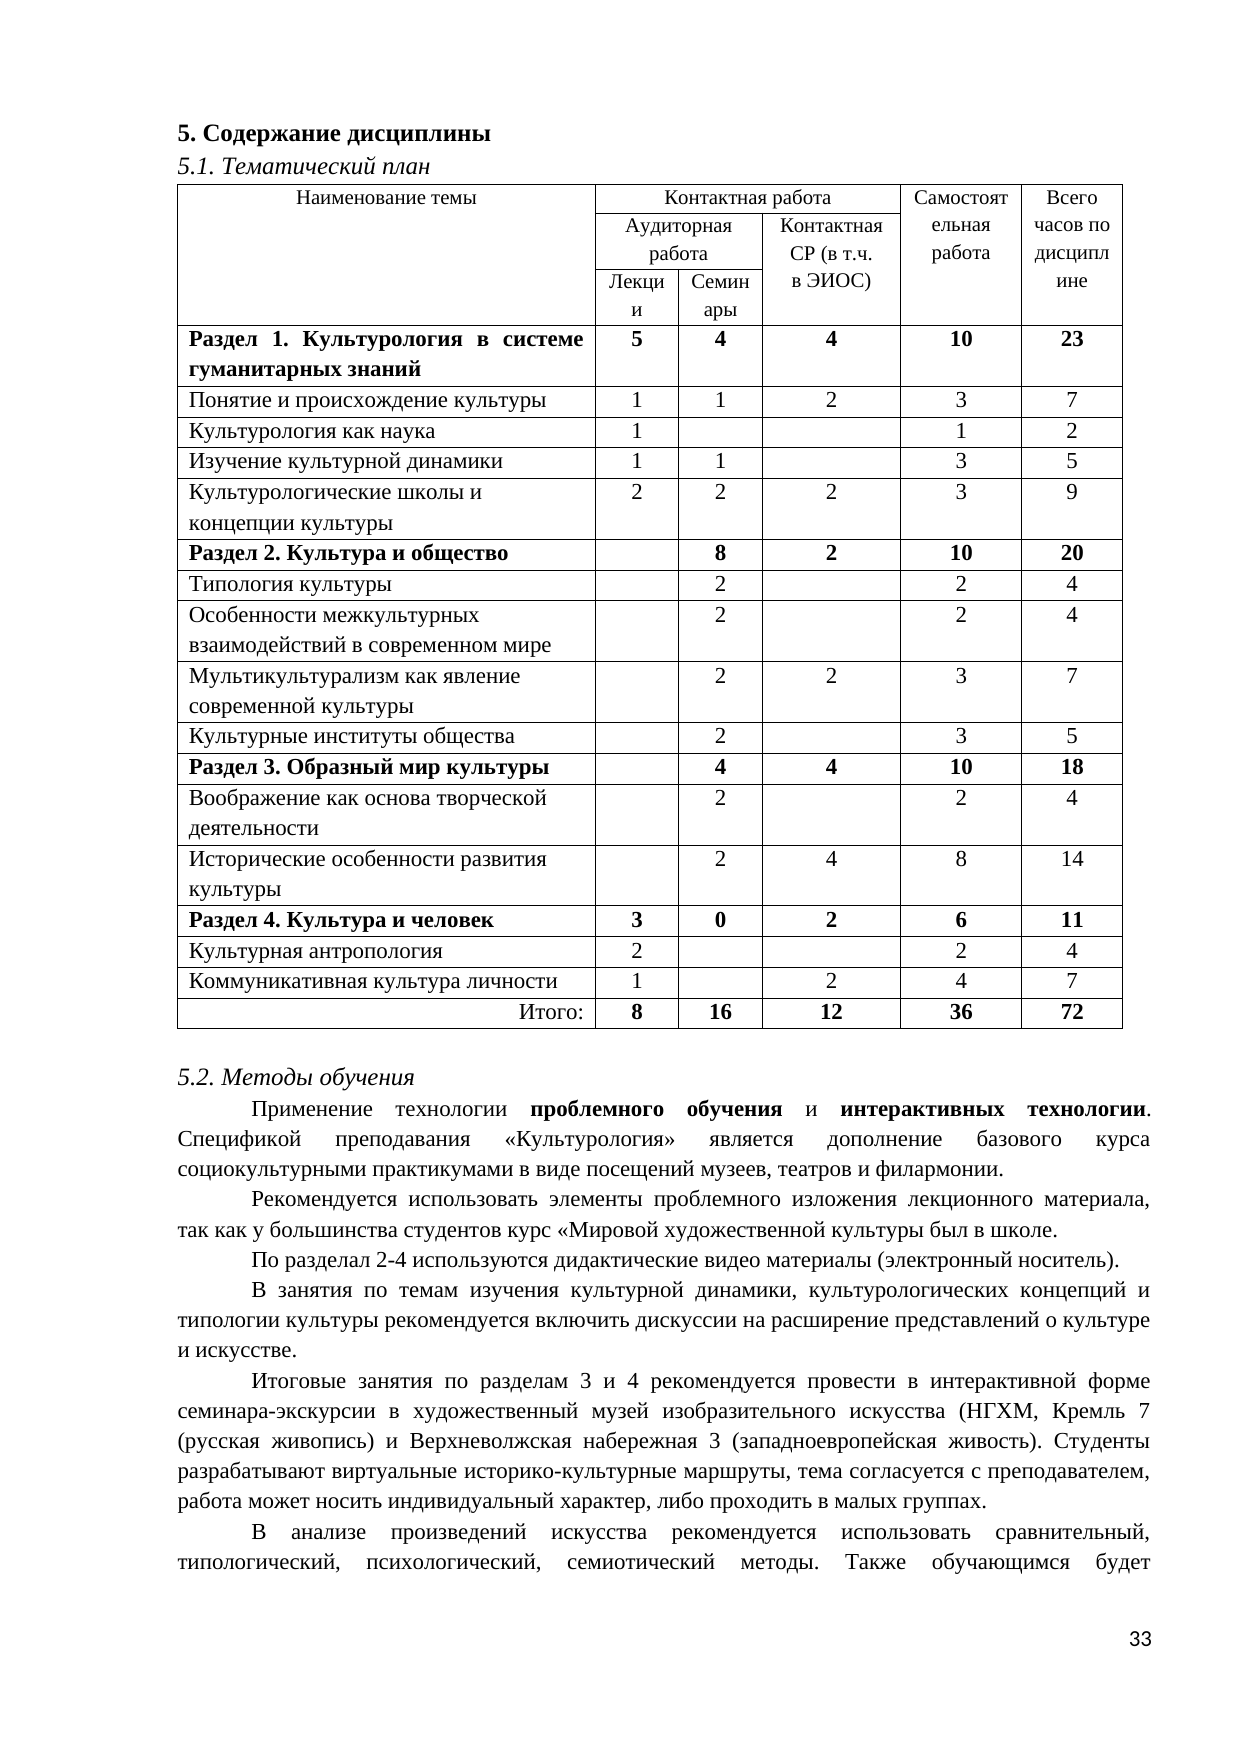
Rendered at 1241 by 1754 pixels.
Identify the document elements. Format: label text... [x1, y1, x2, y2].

table_cell 2 [901, 937, 1021, 967]
table_cell 2 [763, 662, 900, 722]
table_header Всего часов по дисциплине [1022, 185, 1122, 325]
table_cell 3 [901, 723, 1021, 753]
table_cell 5 [596, 326, 678, 386]
table_cell [596, 723, 678, 753]
table_cell [763, 418, 900, 447]
table_cell [763, 785, 900, 844]
table_cell 2 [763, 387, 900, 416]
table_cell [763, 448, 900, 478]
table_cell 2 [679, 723, 762, 753]
text Применение технологии проблемного обучения и интерактивных технологии. Спецификой преподавания «Культурология» является дополнение базового курса социокультурными практикумами в виде посещений музеев, театров и филармонии. [177, 1095, 1152, 1182]
table_cell 4 [763, 846, 900, 905]
table_cell Культурные институты общества [178, 723, 595, 753]
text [177, 1518, 1152, 1574]
table_cell 8 [596, 999, 678, 1028]
table_cell Изучение культурной динамики [178, 448, 595, 478]
table_cell 20 [1022, 540, 1122, 569]
table_cell 8 [901, 846, 1021, 905]
table_cell 7 [1022, 387, 1122, 416]
table_cell Культурная антропология [178, 937, 595, 967]
table_cell 7 [1022, 968, 1122, 998]
table_header Контактная работа [596, 185, 900, 213]
table_cell Контактная СР (в т.ч. в ЭИОС) [763, 214, 900, 325]
table_cell 1 [596, 418, 678, 447]
table_cell 1 [596, 448, 678, 478]
table_cell [763, 601, 900, 661]
table_cell 4 [1022, 601, 1122, 661]
table_cell [596, 601, 678, 661]
table_cell 4 [679, 326, 762, 386]
text В занятия по темам изучения культурной динамики, культурологических концепций и типологии культуры рекомендуется включить дискуссии на расширение представлений о культуре и искусстве. [177, 1276, 1152, 1363]
table_cell 3 [901, 387, 1021, 416]
table_cell [763, 723, 900, 753]
text 5. Содержание дисциплины [177, 118, 1152, 147]
table_cell 3 [901, 479, 1021, 539]
table_cell 2 [901, 571, 1021, 600]
table_cell 9 [1022, 479, 1122, 539]
table_cell 4 [901, 968, 1021, 998]
table_cell 2 [901, 601, 1021, 661]
table_cell Исторические особенности развития культуры [178, 846, 595, 905]
table_cell 10 [901, 540, 1021, 569]
table_cell [596, 571, 678, 600]
table_cell [679, 418, 762, 447]
table_cell 4 [763, 754, 900, 783]
table_cell [763, 937, 900, 967]
table_cell 1 [679, 448, 762, 478]
table_cell 2 [679, 571, 762, 600]
table_header Наименование темы [178, 185, 595, 325]
table_cell 4 [679, 754, 762, 783]
table_cell 4 [1022, 571, 1122, 600]
table_cell 11 [1022, 906, 1122, 936]
table_cell [763, 571, 900, 600]
table_cell Раздел 1. Культурология в системе гуманитарных знаний [178, 326, 595, 386]
table_cell 10 [901, 754, 1021, 783]
table_cell Итого: [178, 999, 595, 1028]
table_cell 4 [1022, 785, 1122, 844]
table_cell [596, 785, 678, 844]
table_cell 18 [1022, 754, 1122, 783]
table_cell 1 [901, 418, 1021, 447]
table_cell Культурологические школы и концепции культуры [178, 479, 595, 539]
table_cell 7 [1022, 662, 1122, 722]
table_cell [596, 540, 678, 569]
table_cell 3 [596, 906, 678, 936]
text Рекомендуется использовать элементы проблемного изложения лекционного материала, так как у большинства студентов курс «Мировой художественной культуры был в школе. [177, 1186, 1152, 1242]
table_cell 0 [679, 906, 762, 936]
table_cell 2 [596, 479, 678, 539]
table_cell 23 [1022, 326, 1122, 386]
table_cell 2 [679, 785, 762, 844]
table_cell Культурология как наука [178, 418, 595, 447]
table_cell 5 [1022, 448, 1122, 478]
table_cell 2 [763, 968, 900, 998]
table_cell 1 [596, 968, 678, 998]
table_cell Лекции [596, 270, 678, 325]
text 5.2. Методы обучения [177, 1062, 1152, 1091]
table_cell 2 [679, 479, 762, 539]
table_cell Раздел 4. Культура и человек [178, 906, 595, 936]
table_cell 3 [901, 662, 1021, 722]
table_cell 14 [1022, 846, 1122, 905]
table_cell Типология культуры [178, 571, 595, 600]
table_cell Семинары [679, 270, 762, 325]
table_cell 8 [679, 540, 762, 569]
table_cell 3 [901, 448, 1021, 478]
table_cell 2 [596, 937, 678, 967]
table_header Самостоятельная работа [901, 185, 1021, 325]
table_cell 2 [679, 662, 762, 722]
text Итоговые занятия по разделам 3 и 4 рекомендуется провести в интерактивной форме семинара-экскурсии в художественный музей изобразительного искусства (НГХМ, Кремль 7 (русская живопись) и Верхневолжская набережная 3 (западноевропейская живость). Студенты разрабатывают виртуальные историко-культурные маршруты, тема согласуется с преподавателем, работа может носить индивидуальный характер, либо проходить в малых группах. [177, 1367, 1152, 1514]
table_cell 2 [763, 479, 900, 539]
table_cell [596, 662, 678, 722]
table_cell [679, 937, 762, 967]
table_cell 2 [1022, 418, 1122, 447]
table_cell 2 [901, 785, 1021, 844]
table_cell 6 [901, 906, 1021, 936]
table_cell 1 [596, 387, 678, 416]
table_cell 2 [763, 906, 900, 936]
table_cell Воображение как основа творческой деятельности [178, 785, 595, 844]
table_cell 2 [679, 846, 762, 905]
table_cell 12 [763, 999, 900, 1028]
table_cell 5 [1022, 723, 1122, 753]
table_cell Мультикультурализм как явление современной культуры [178, 662, 595, 722]
table_cell Понятие и происхождение культуры [178, 387, 595, 416]
table_cell 1 [679, 387, 762, 416]
table_cell [596, 846, 678, 905]
table_cell Раздел 3. Образный мир культуры [178, 754, 595, 783]
table_cell Раздел 2. Культура и общество [178, 540, 595, 569]
table_cell [596, 754, 678, 783]
table_cell 16 [679, 999, 762, 1028]
table_cell 2 [679, 601, 762, 661]
table_cell Аудиторная работа [596, 214, 762, 269]
table_cell [679, 968, 762, 998]
table_cell 2 [763, 540, 900, 569]
text По разделал 2-4 используются дидактические видео материалы (электронный носитель). [177, 1246, 1152, 1272]
table_cell 72 [1022, 999, 1122, 1028]
table_cell Коммуникативная культура личности [178, 968, 595, 998]
table_cell 10 [901, 326, 1021, 386]
table_cell Особенности межкультурных взаимодействий в современном мире [178, 601, 595, 661]
table_cell 36 [901, 999, 1021, 1028]
text 5.1. Тематический план [177, 151, 1152, 180]
table_cell 4 [1022, 937, 1122, 967]
table_cell 4 [763, 326, 900, 386]
